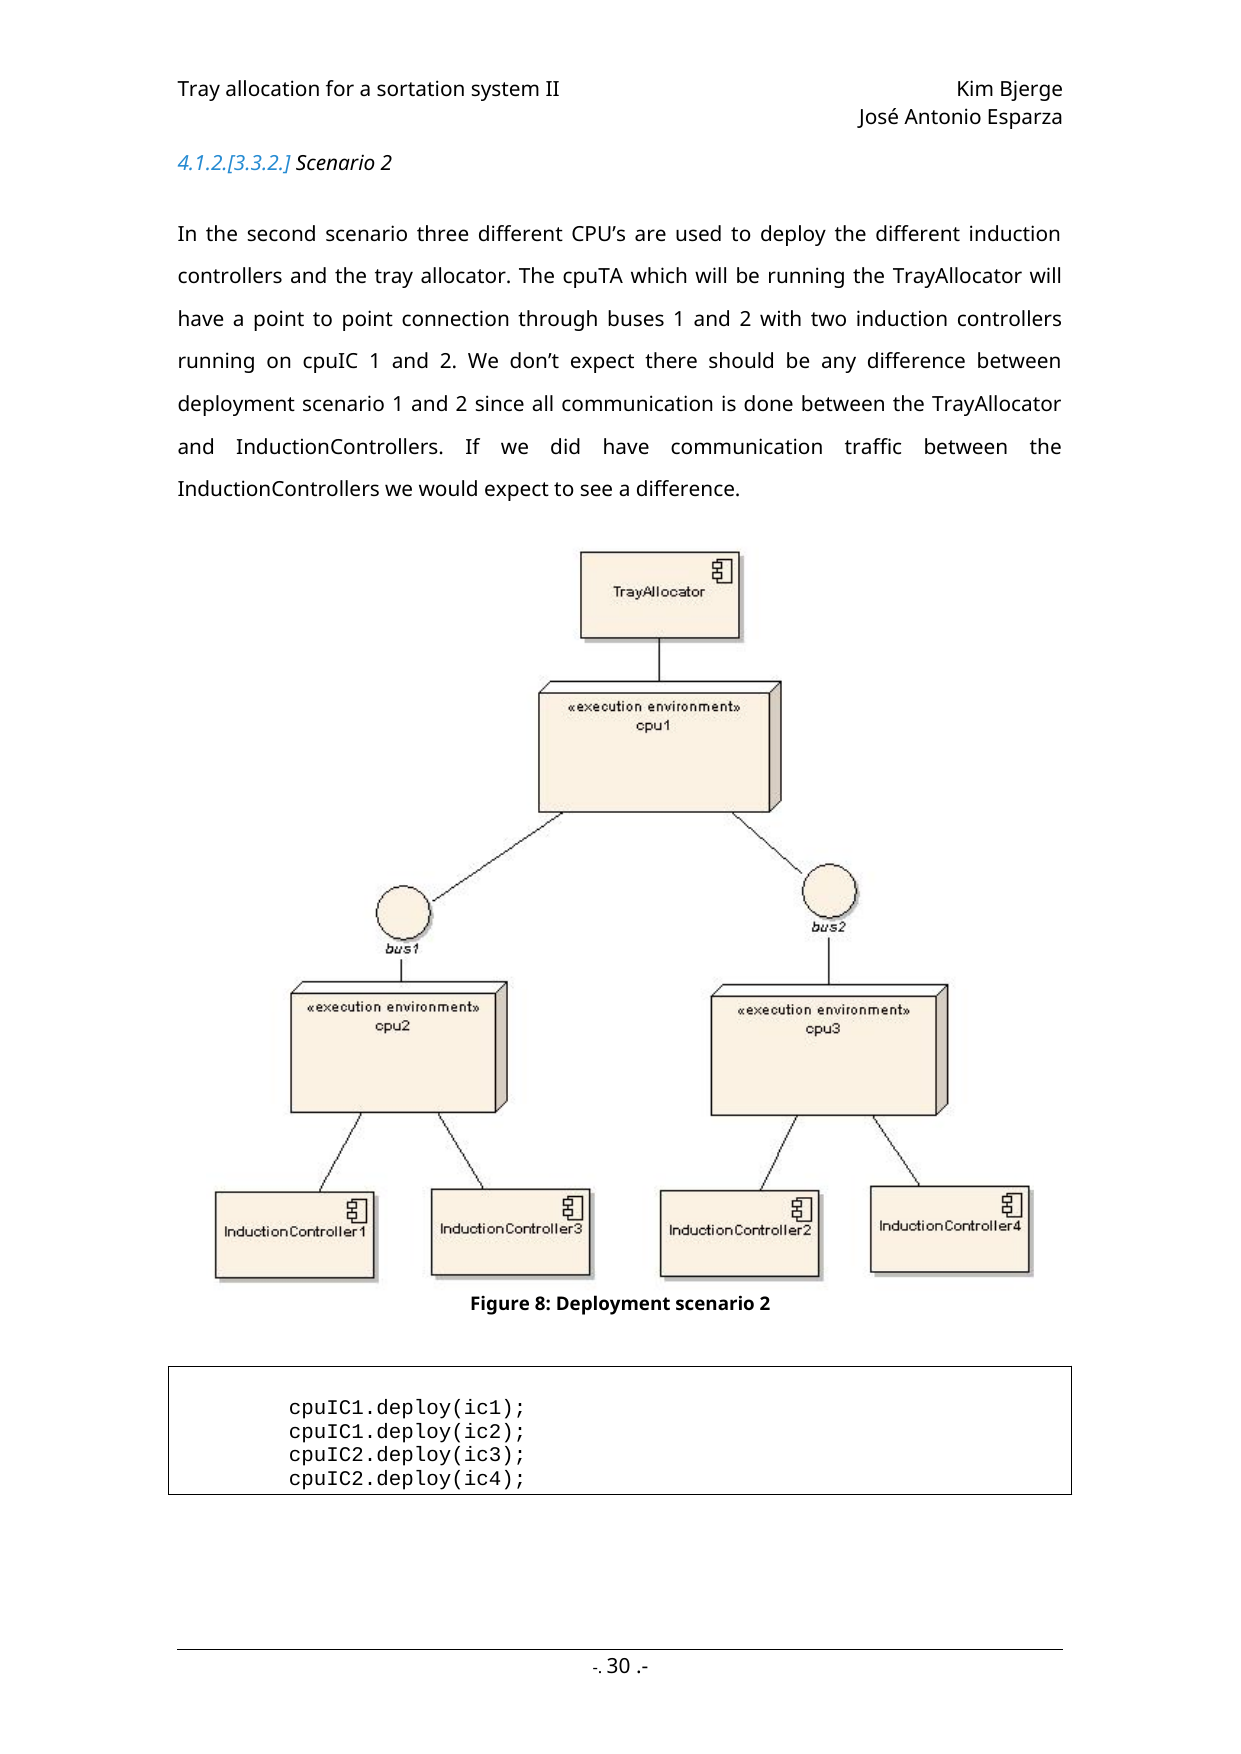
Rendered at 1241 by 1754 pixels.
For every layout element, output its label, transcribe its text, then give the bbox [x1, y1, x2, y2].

text cpuIC1.deploy(ic1); [177, 1397, 1063, 1421]
subtitle Scenario 2 [177, 148, 1063, 176]
text cpuIC2.deploy(ic3); [177, 1444, 1063, 1465]
text cpuIC1.deploy(ic2); [177, 1421, 1063, 1444]
text cpuIC2.deploy(ic4); [169, 1465, 1071, 1494]
text Figure 8: Deployment scenario 2 [177, 1291, 1063, 1316]
picture [206, 545, 1035, 1291]
text In the second scenario three different CPU’s are used to deploy the different induction controllers and the tray allocator. The cpuTA which will be running the TrayAllocator will have a point to point connection through buses 1 and 2 with two induction controllers running on cpuIC 1 and 2. We don’t expect there should be any difference between deployment scenario 1 and 2 since all communication is done between the TrayAllocator and InductionControllers. If we did have communication traffic between the InductionControllers we would expect to see a difference. [177, 219, 1063, 503]
